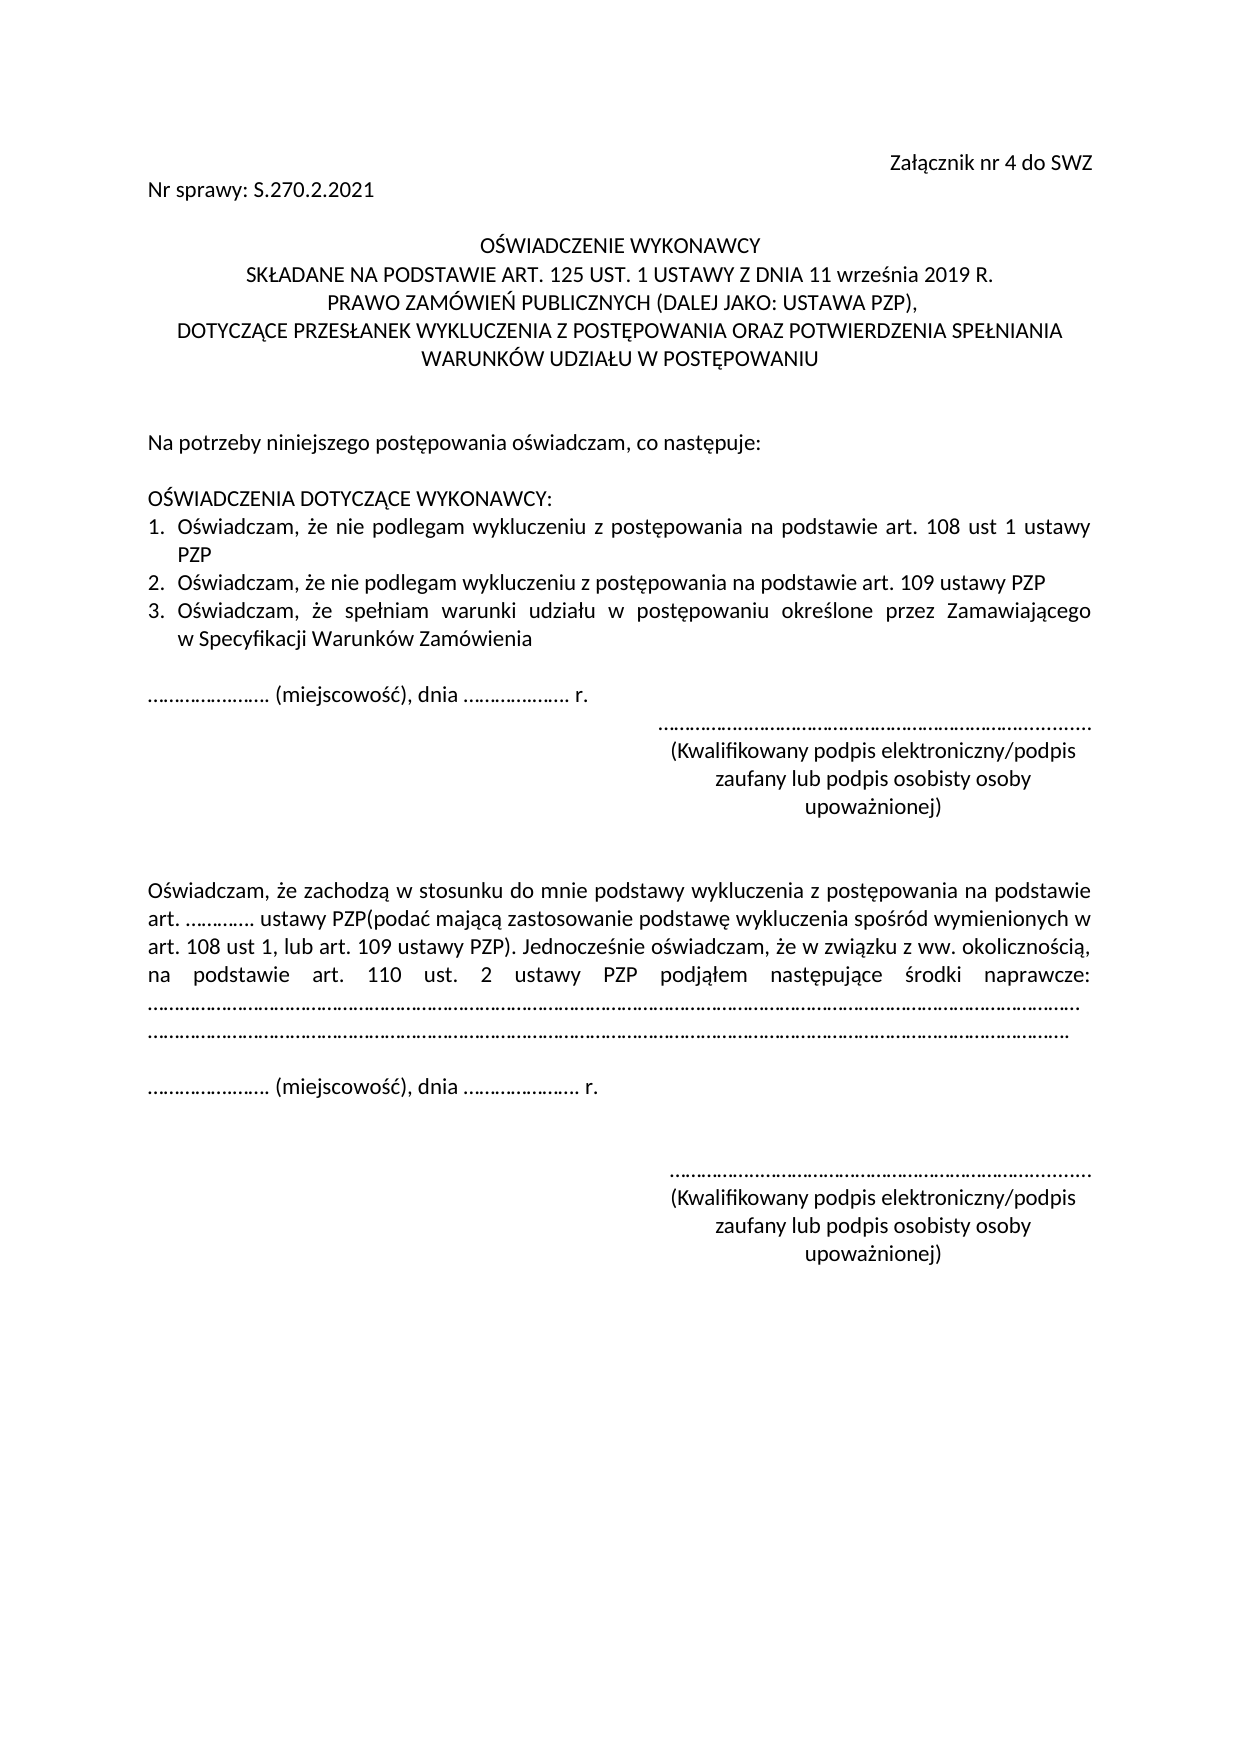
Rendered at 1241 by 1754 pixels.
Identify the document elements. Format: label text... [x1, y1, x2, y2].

text Na potrzeby niniejszego postępowania oświadczam, co następuje: [148, 428, 1093, 456]
text …………….……. (miejscowość), dnia …………………. r. [148, 1072, 1093, 1100]
text SKŁADANE NA PODSTAWIE ART. 125 UST. 1 USTAWY Z DNIA 11 września 2019 R. [148, 260, 1093, 288]
subtitle Załącznik nr 4 do SWZ [148, 148, 1093, 176]
text OŚWIADCZENIE WYKONAWCY [148, 232, 1093, 260]
text Oświadczam, że zachodzą w stosunku do mnie podstawy wykluczenia z postępowania na podstawie art. …………. ustawy PZP(podać mającą zastosowanie podstawę wykluczenia spośród wymienionych w art. 108 ust 1, lub art. 109 ustawy PZP). Jednocześnie oświadczam, że w związku z ww. okolicznością, na podstawie art. 110 ust. 2 ustawy PZP podjąłem następujące środki naprawcze: ………………………………………………………………………………………………………………………………………………………………………………………………………………………………………………………………………………………………………………………. [148, 876, 1093, 1044]
text ……………..……………………………………………........... [654, 1128, 1093, 1183]
text …………….……. (miejscowość), dnia ………….……. r. [148, 680, 1093, 708]
list Oświadczam, że spełniam warunki udziału w postępowaniu określone przez Zamawiającego w Specyfikacji Warunków Zamówienia [148, 596, 1093, 652]
text (Kwalifikowany podpis elektroniczny/podpis zaufany lub podpis osobisty osoby upoważnionej) [654, 1183, 1093, 1267]
text DOTYCZĄCE PRZESŁANEK WYKLUCZENIA Z POSTĘPOWANIA ORAZ POTWIERDZENIA SPEŁNIANIA WARUNKÓW UDZIAŁU W POSTĘPOWANIU [148, 316, 1093, 372]
list Oświadczam, że nie podlegam wykluczeniu z postępowania na podstawie art. 108 ust 1 ustawy PZP [148, 512, 1093, 568]
text (Kwalifikowany podpis elektroniczny/podpis zaufany lub podpis osobisty osoby upoważnionej) [654, 736, 1093, 820]
text PRAWO ZAMÓWIEŃ PUBLICZNYCH (DALEJ JAKO: USTAWA PZP), [148, 288, 1093, 316]
list Oświadczam, że nie podlegam wykluczeniu z postępowania na podstawie art. 109 ustawy PZP [148, 568, 1093, 596]
text Nr sprawy: S.270.2.2021 [148, 176, 1093, 204]
text ……………..……………………………………………............. [654, 708, 1093, 736]
text OŚWIADCZENIA DOTYCZĄCE WYKONAWCY: [148, 484, 1093, 512]
